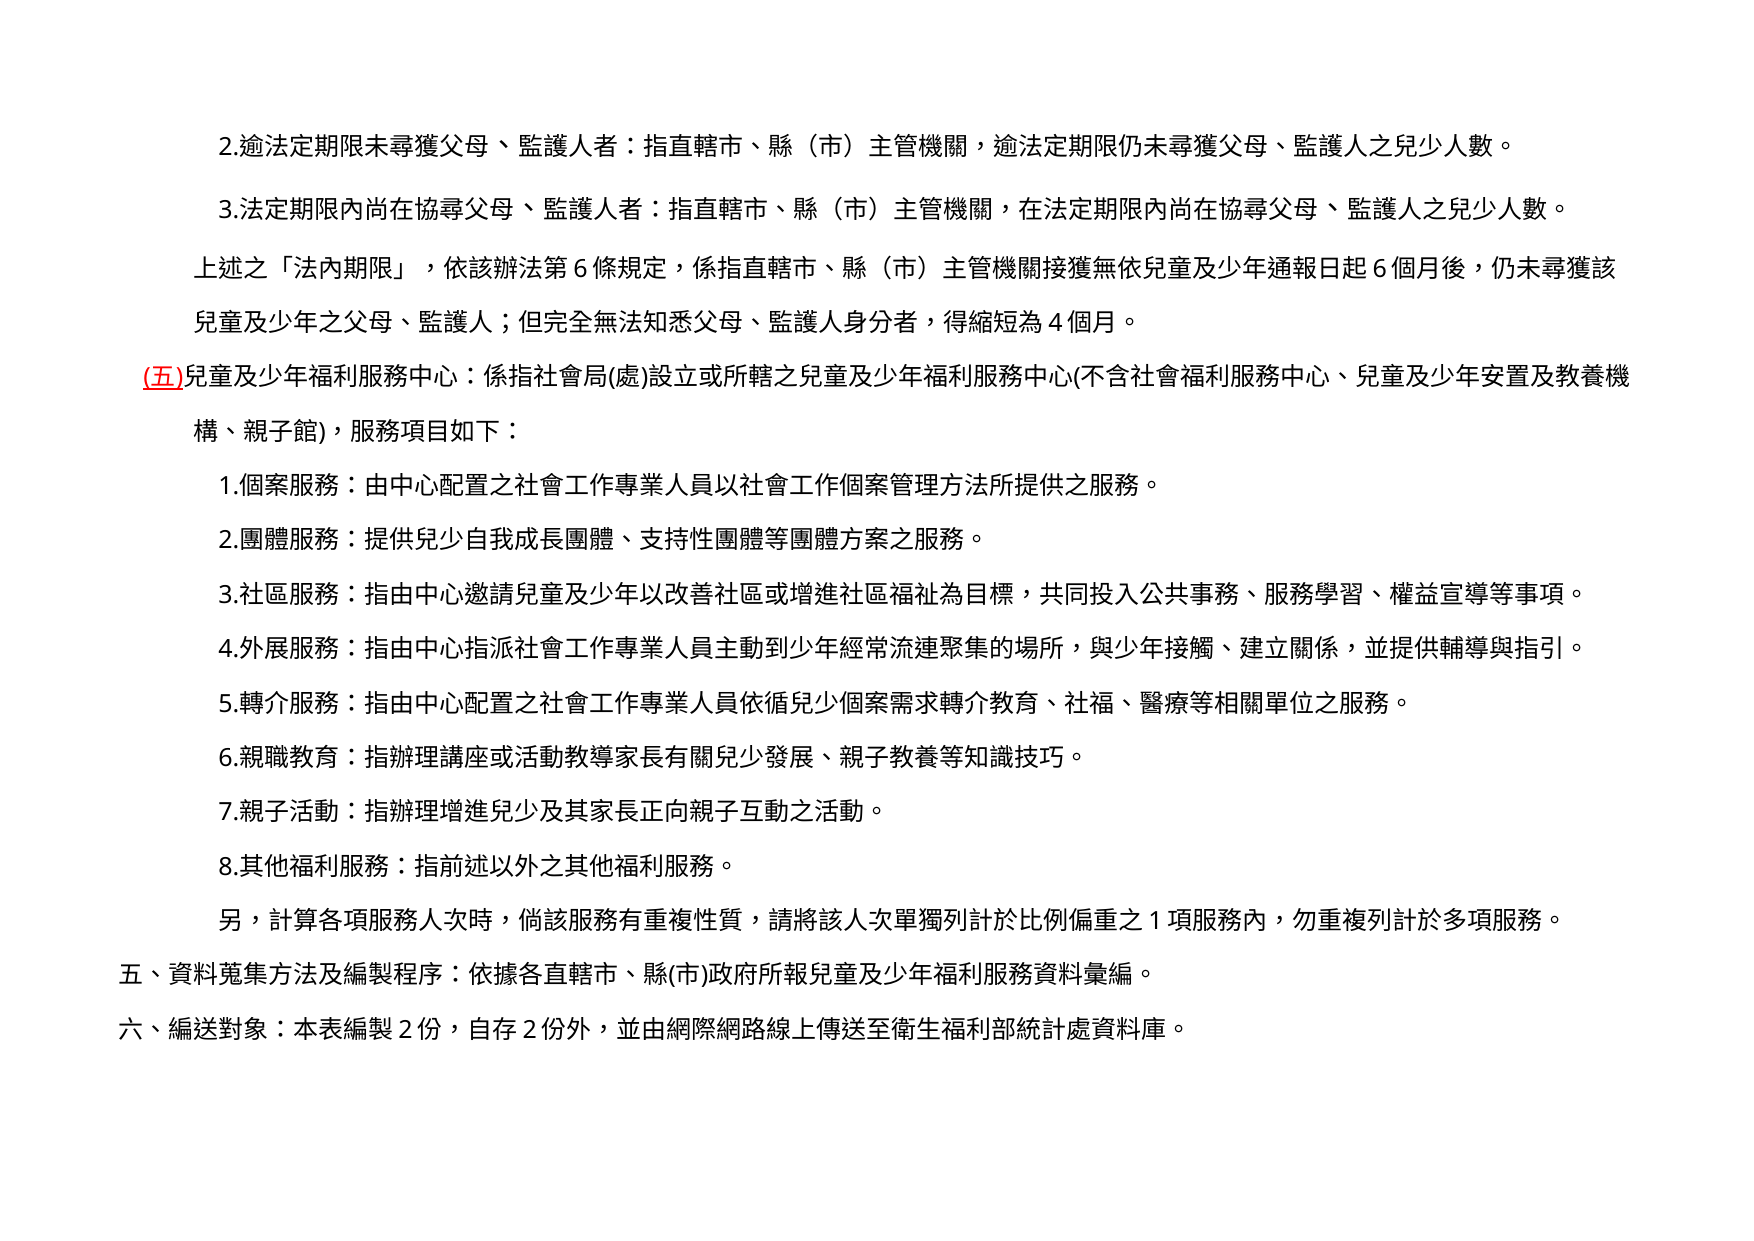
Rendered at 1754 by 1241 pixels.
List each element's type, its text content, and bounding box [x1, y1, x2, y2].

text 6.親職教育：指辦理講座或活動教導家長有關兒少發展、親子教養等知識技巧。 [218, 737, 1636, 774]
text 8.其他福利服務：指前述以外之其他福利服務。 [218, 846, 1636, 882]
text 另，計算各項服務人次時，倘該服務有重複性質，請將該人次單獨列計於比例偏重之1項服務內，勿重複列計於多項服務。 [218, 901, 1636, 937]
text 7.親子活動：指辦理增進兒少及其家長正向親子互動之活動。 [218, 792, 1636, 828]
text 五、資料蒐集方法及編製程序：依據各直轄市、縣(市)政府所報兒童及少年福利服務資料彙編。 [118, 955, 1636, 991]
text (五)兒童及少年福利服務中心：係指社會局(處)設立或所轄之兒童及少年福利服務中心(不含社會福利服務中心、兒童及少年安置及教養機構、親子館)，服務項目如下： [143, 357, 1636, 447]
text 3.法定期限內尚在協尋父母、監護人者：指直轄市、縣（市）主管機關，在法定期限內尚在協尋父母、監護人之兒少人數。 [218, 184, 1636, 227]
text 5.轉介服務：指由中心配置之社會工作專業人員依循兒少個案需求轉介教育、社福、醫療等相關單位之服務。 [218, 683, 1636, 719]
text 六、編送對象：本表編製2份，自存2份外，並由網際網路線上傳送至衛生福利部統計處資料庫。 [118, 1009, 1636, 1046]
text 上述之「法內期限」，依該辦法第6條規定，係指直轄市、縣（市）主管機關接獲無依兒童及少年通報日起6個月後，仍未尋獲該兒童及少年之父母、監護人；但完全無法知悉父母、監護人身分者，得縮短為4個月。 [193, 248, 1636, 339]
text 2.團體服務：提供兒少自我成長團體、支持性團體等團體方案之服務。 [218, 520, 1636, 556]
text 4.外展服務：指由中心指派社會工作專業人員主動到少年經常流連聚集的場所，與少年接觸、建立關係，並提供輔導與指引。 [218, 629, 1636, 665]
text 2.逾法定期限未尋獲父母、監護人者：指直轄市、縣（市）主管機關，逾法定期限仍未尋獲父母、監護人之兒少人數。 [218, 121, 1636, 163]
text 1.個案服務：由中心配置之社會工作專業人員以社會工作個案管理方法所提供之服務。 [218, 466, 1636, 502]
text 3.社區服務：指由中心邀請兒童及少年以改善社區或增進社區福祉為目標，共同投入公共事務、服務學習、權益宣導等事項。 [218, 574, 1636, 611]
